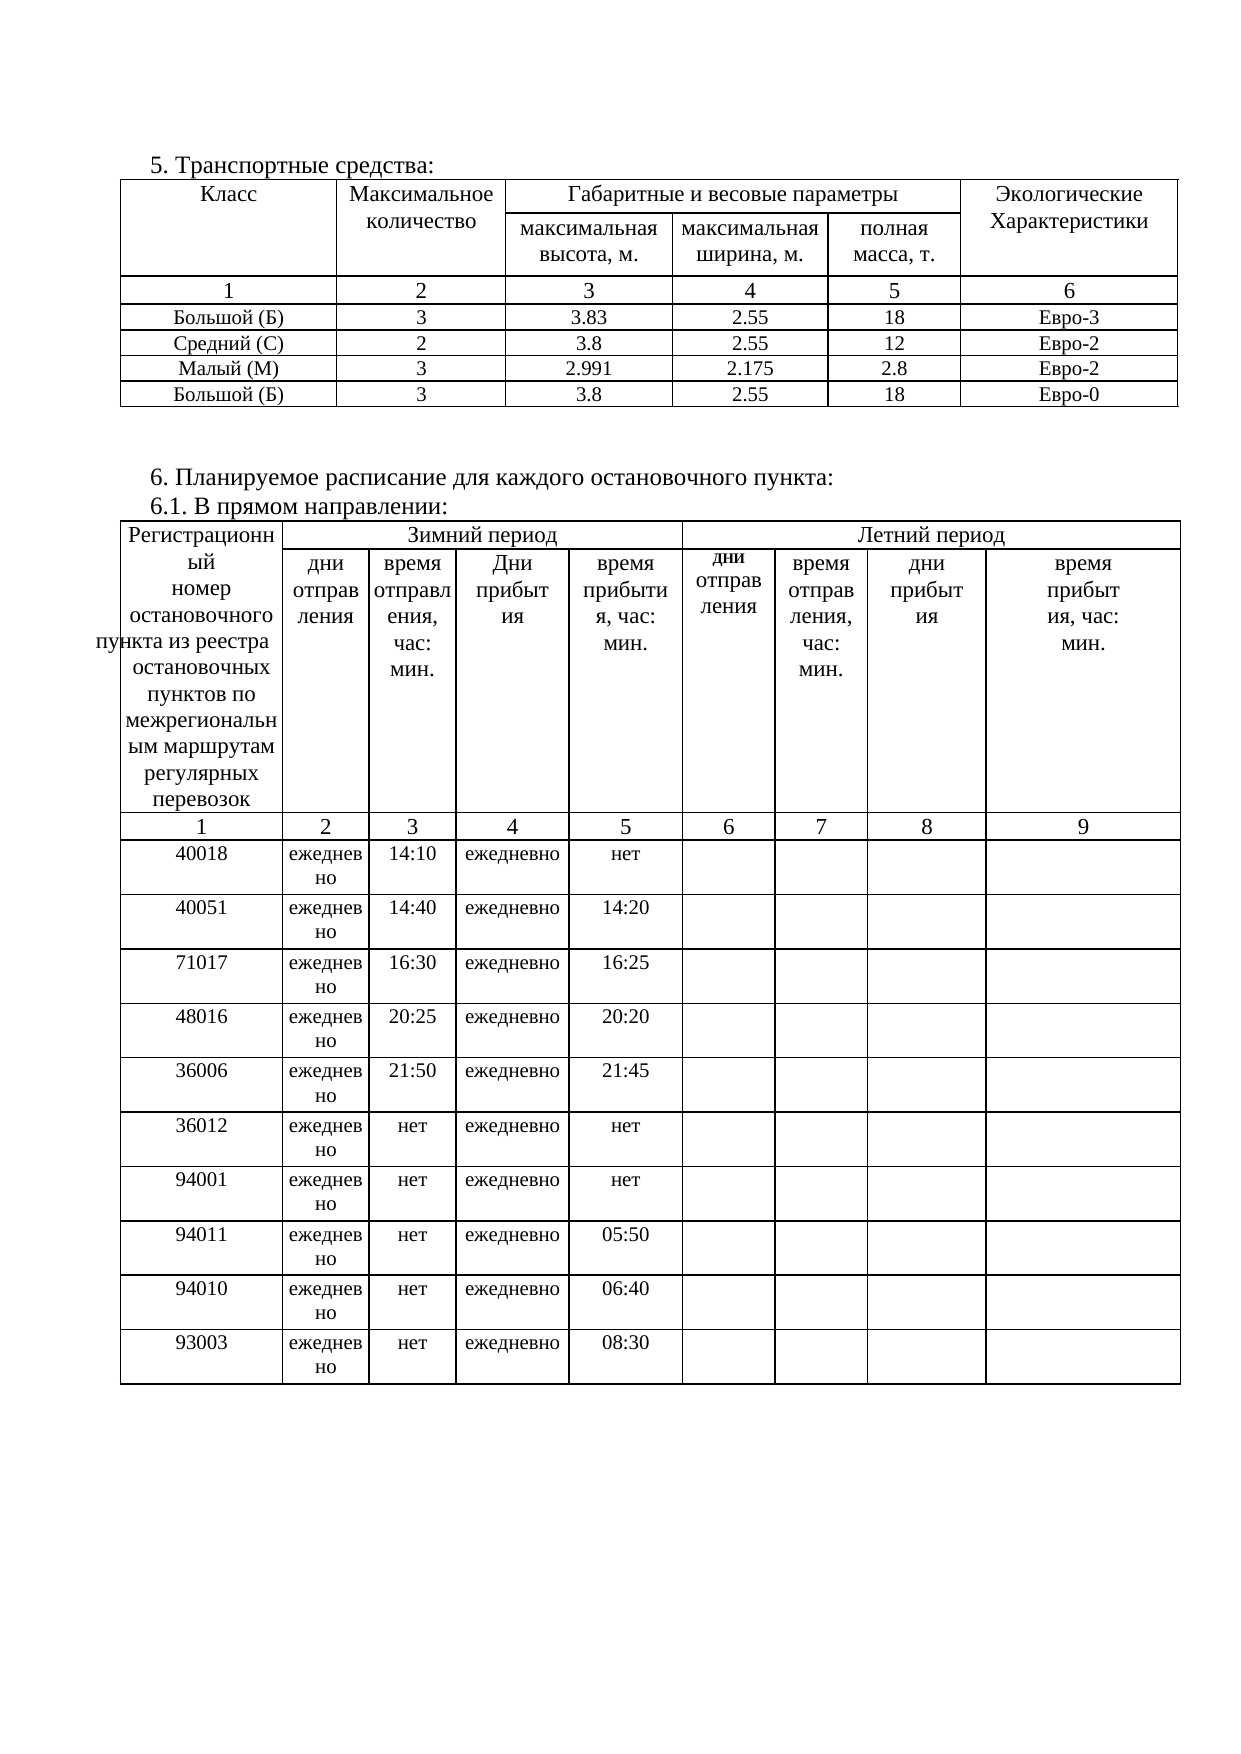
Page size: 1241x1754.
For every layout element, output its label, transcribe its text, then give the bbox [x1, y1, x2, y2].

table_cell [776, 1058, 867, 1111]
table_cell ежедневно [457, 1113, 568, 1166]
table_cell [683, 1276, 774, 1329]
table_cell 2.175 [673, 356, 827, 380]
table_cell 16:25 [570, 950, 682, 1002]
table_cell 93003 [121, 1330, 282, 1383]
table_cell [868, 1167, 985, 1220]
table_cell полная масса, т. [829, 214, 960, 275]
table_cell [683, 895, 774, 948]
table_cell 36012 [121, 1113, 282, 1166]
table_cell [987, 950, 1180, 1002]
table_cell дни прибыт ия [868, 550, 985, 811]
table_cell 36006 [121, 1058, 282, 1111]
table_cell [776, 1276, 867, 1329]
table_cell [868, 1113, 985, 1166]
table_header Экологические Характеристики [961, 180, 1177, 275]
table_cell [987, 1113, 1180, 1166]
table_cell ежедневно [283, 1113, 368, 1166]
table_cell максимальная ширина, м. [673, 214, 827, 275]
table_cell [683, 1004, 774, 1057]
table_cell ежедневно [283, 841, 368, 894]
table_cell 5 [829, 277, 960, 303]
table_cell ежедневно [283, 1004, 368, 1057]
table_cell [868, 950, 985, 1002]
table_cell время прибыти я, час: мин. [570, 550, 682, 811]
table_cell 94010 [121, 1276, 282, 1329]
table_cell ежедневно [283, 1058, 368, 1111]
table_cell 6 [961, 277, 1177, 303]
table_cell Дни прибыт ия [457, 550, 568, 811]
table_cell 18 [829, 382, 960, 406]
table_cell нет [570, 841, 682, 894]
table_cell 5 [570, 813, 682, 839]
table_cell [776, 1167, 867, 1220]
table_cell 8 [868, 813, 985, 839]
table_cell 48016 [121, 1004, 282, 1057]
table_header Класс [121, 180, 336, 275]
text 5. Транспортные средства: [150, 150, 1090, 179]
table_cell ежедневно [457, 1058, 568, 1111]
table_cell 3 [337, 356, 505, 380]
table_cell 12 [829, 331, 960, 354]
text 6.1. В прямом направлении: [150, 491, 1090, 520]
table_cell нет [370, 1276, 455, 1329]
table_cell 3 [370, 813, 455, 839]
table_cell 18 [829, 305, 960, 329]
table_cell ДНИ отправ ления [683, 550, 774, 811]
table_cell 3.8 [506, 331, 672, 354]
table_cell ежедневно [457, 1330, 568, 1383]
table_cell [776, 1330, 867, 1383]
table_cell 2.55 [673, 305, 827, 329]
table_cell 9 [987, 813, 1180, 839]
table_cell [683, 950, 774, 1002]
table_cell время прибыт ия, час: мин. [987, 550, 1180, 811]
table_cell [868, 1004, 985, 1057]
table_cell [987, 1222, 1180, 1274]
table_cell 08:30 [570, 1330, 682, 1383]
table_cell Большой (Б) [121, 305, 336, 329]
table_cell 2.55 [673, 331, 827, 354]
table_cell Евро-0 [961, 382, 1177, 406]
table_cell 3 [337, 382, 505, 406]
table_cell [683, 841, 774, 894]
table_cell 1 [121, 277, 336, 303]
text 6. Планируемое расписание для каждого остановочного пункта: [150, 462, 1090, 491]
table_cell 94001 [121, 1167, 282, 1220]
table_cell 3 [337, 305, 505, 329]
table_cell [987, 895, 1180, 948]
table_cell [987, 1058, 1180, 1111]
table_cell нет [570, 1167, 682, 1220]
table_cell 40018 [121, 841, 282, 894]
table_cell Евро-3 [961, 305, 1177, 329]
table_cell ежедневно [283, 1330, 368, 1383]
table_cell нет [570, 1113, 682, 1166]
table_cell нет [370, 1222, 455, 1274]
table_cell 20:20 [570, 1004, 682, 1057]
table_cell 4 [673, 277, 827, 303]
table_cell [868, 1222, 985, 1274]
table_cell ежедневно [457, 1222, 568, 1274]
table_cell нет [370, 1167, 455, 1220]
table_cell [776, 1222, 867, 1274]
table_cell ежедневно [283, 895, 368, 948]
table_cell [776, 950, 867, 1002]
table_cell 4 [457, 813, 568, 839]
table_cell Средний (С) [121, 331, 336, 354]
table_cell ежедневно [283, 1222, 368, 1274]
table_cell ежедневно [457, 841, 568, 894]
table_cell нет [370, 1113, 455, 1166]
table_cell 05:50 [570, 1222, 682, 1274]
table_header Зимний период [283, 522, 682, 548]
table_cell 21:50 [370, 1058, 455, 1111]
table_cell ежедневно [283, 1276, 368, 1329]
table_cell 7 [776, 813, 867, 839]
table_cell [776, 1113, 867, 1166]
table_cell [987, 1167, 1180, 1220]
table_cell 2.991 [506, 356, 672, 380]
table_cell [987, 841, 1180, 894]
table_cell [987, 1004, 1180, 1057]
table_cell Большой (Б) [121, 382, 336, 406]
table_cell [683, 1222, 774, 1274]
table_cell ежедневно [457, 950, 568, 1002]
table_cell 2.8 [829, 356, 960, 380]
table_cell ежедневно [457, 895, 568, 948]
table_cell 16:30 [370, 950, 455, 1002]
table_cell [868, 1330, 985, 1383]
table_cell 2.55 [673, 382, 827, 406]
table_cell 71017 [121, 950, 282, 1002]
table_cell [683, 1113, 774, 1166]
table_header Габаритные и весовые параметры [506, 180, 960, 212]
table_cell нет [370, 1330, 455, 1383]
table_cell [776, 895, 867, 948]
table_cell ежедневно [283, 950, 368, 1002]
table_cell 06:40 [570, 1276, 682, 1329]
table_cell 14:20 [570, 895, 682, 948]
table_cell [868, 841, 985, 894]
table_cell время отправ ления, час: мин. [776, 550, 867, 811]
table_cell Малый (М) [121, 356, 336, 380]
table_cell ежедневно [283, 1167, 368, 1220]
table_cell 6 [683, 813, 774, 839]
table_cell 1 [121, 813, 282, 839]
table_cell время отправл ения, час: мин. [370, 550, 455, 811]
table_cell 3.8 [506, 382, 672, 406]
table_cell [868, 895, 985, 948]
table_cell дни отправ ления [283, 550, 368, 811]
table_cell 40051 [121, 895, 282, 948]
table_cell [987, 1276, 1180, 1329]
table_cell 14:40 [370, 895, 455, 948]
table_cell ежедневно [457, 1167, 568, 1220]
table_cell 3 [506, 277, 672, 303]
table_header Летний период [683, 522, 1180, 548]
table_cell максимальная высота, м. [506, 214, 672, 275]
table_cell [776, 841, 867, 894]
table_cell [683, 1330, 774, 1383]
table_cell 14:10 [370, 841, 455, 894]
table_cell 2 [283, 813, 368, 839]
table_cell [776, 1004, 867, 1057]
table_cell [987, 1330, 1180, 1383]
table_cell [868, 1058, 985, 1111]
table_cell ежедневно [457, 1004, 568, 1057]
table_cell 2 [337, 277, 505, 303]
table_header Регистрационный номер остановочного пункта из реестра остановочных пунктов по межрегиональным маршрутам регулярных перевозок [121, 522, 282, 811]
table_cell [683, 1058, 774, 1111]
table_header Максимальное количество [337, 180, 505, 275]
table_cell Евро-2 [961, 356, 1177, 380]
table_cell 94011 [121, 1222, 282, 1274]
table_cell Евро-2 [961, 331, 1177, 354]
table_cell [683, 1167, 774, 1220]
table_cell [868, 1276, 985, 1329]
table_cell ежедневно [457, 1276, 568, 1329]
table_cell 3.83 [506, 305, 672, 329]
table_cell 2 [337, 331, 505, 354]
table_cell 20:25 [370, 1004, 455, 1057]
table_cell 21:45 [570, 1058, 682, 1111]
